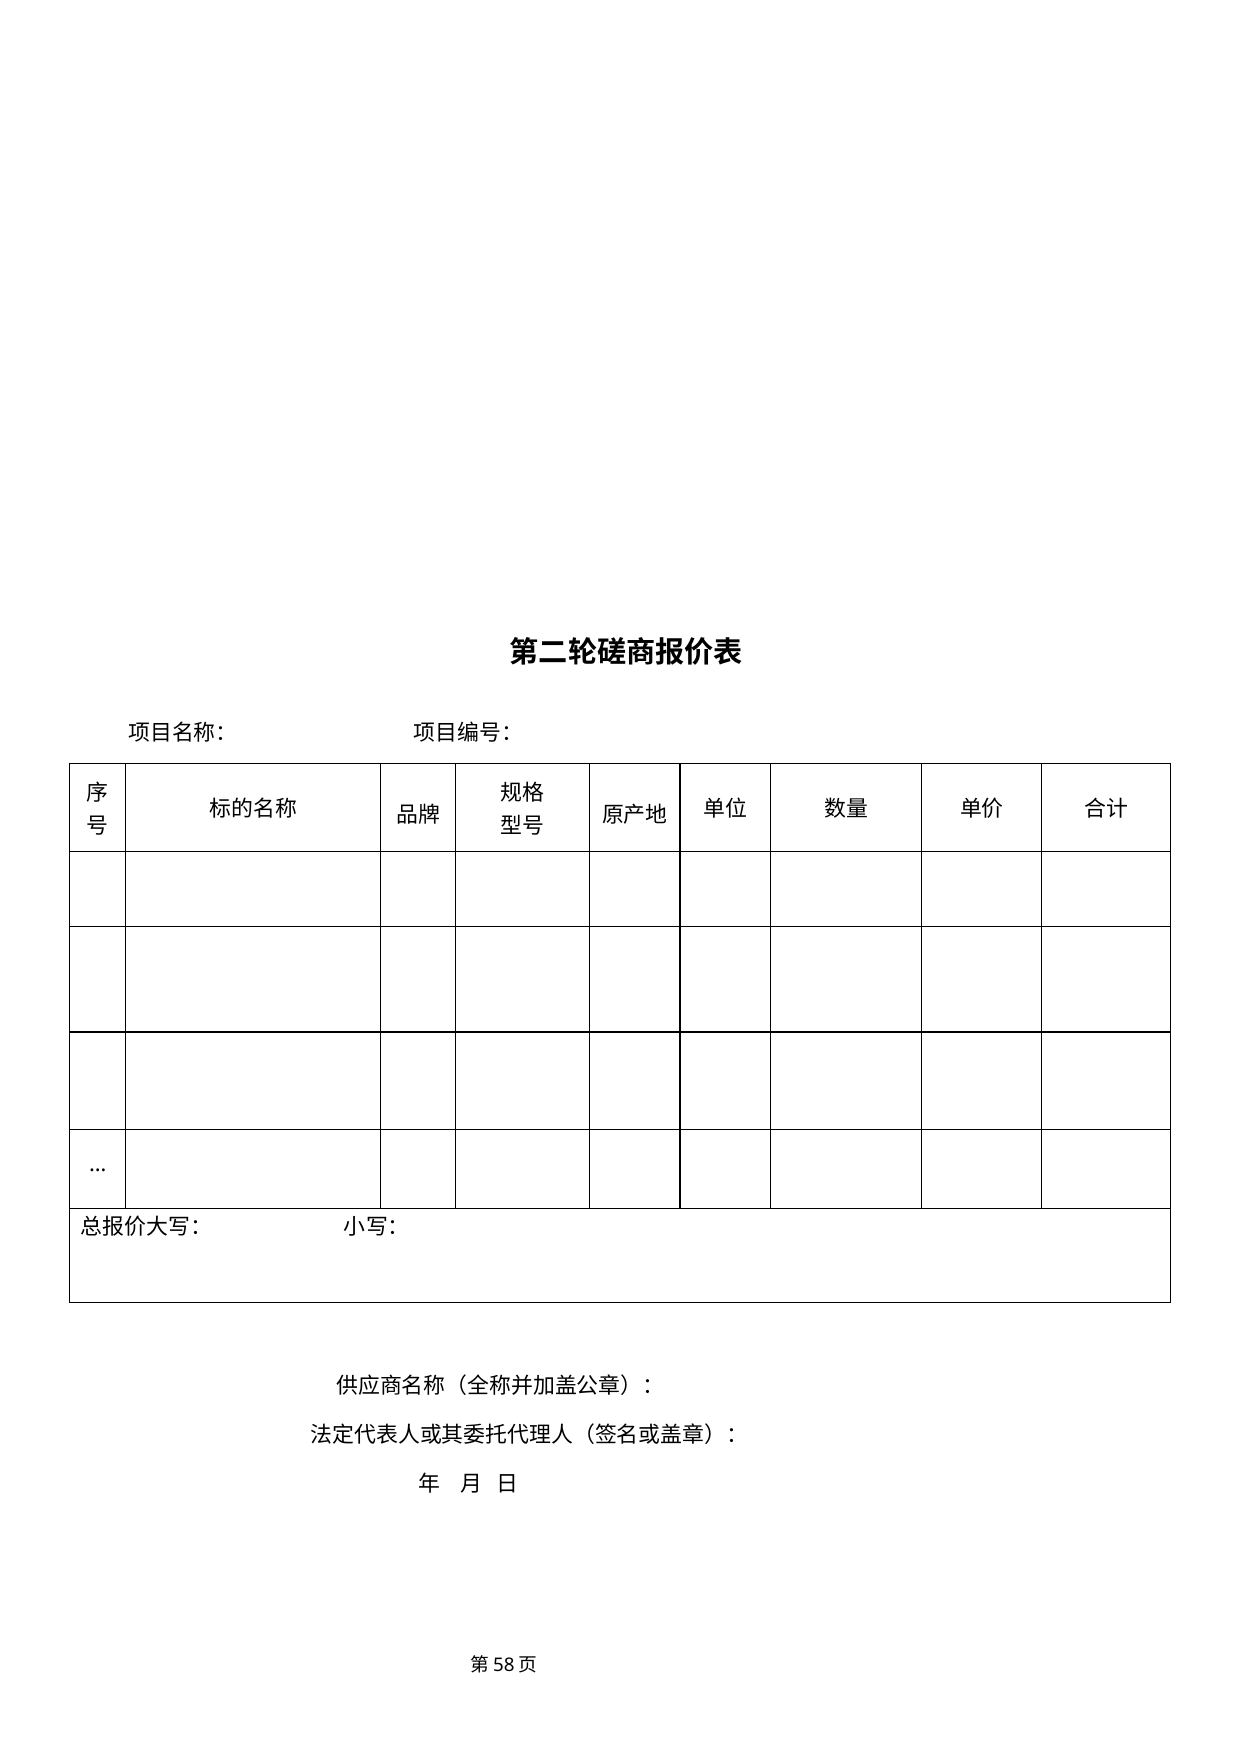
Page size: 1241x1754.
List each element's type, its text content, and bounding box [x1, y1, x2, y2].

table_cell [456, 852, 589, 926]
table_cell … [70, 1130, 125, 1208]
table_header 标的名称 [126, 764, 380, 851]
table_cell [922, 852, 1041, 926]
table_cell [1042, 1130, 1170, 1208]
table_header 单位 [681, 764, 770, 851]
table_header 规格 型号 [456, 764, 589, 851]
text 年 月 日 [128, 1465, 1112, 1498]
table_cell [381, 1033, 455, 1129]
table_cell [771, 852, 921, 926]
table_cell [590, 1033, 679, 1129]
table_cell 总报价大写： 小写： [70, 1209, 1170, 1302]
table_cell [456, 1130, 589, 1208]
table_cell [456, 927, 589, 1031]
table_cell [70, 852, 125, 926]
table_cell [126, 852, 380, 926]
table_cell [1042, 927, 1170, 1031]
table_cell [381, 927, 455, 1031]
table_header 原产地 [590, 764, 679, 851]
text 法定代表人或其委托代理人（签名或盖章）： [128, 1417, 1112, 1449]
table_cell [771, 1033, 921, 1129]
table_cell [922, 1130, 1041, 1208]
table_cell [381, 852, 455, 926]
table_cell [1042, 1033, 1170, 1129]
table_cell [456, 1033, 589, 1129]
table_cell [590, 927, 679, 1031]
table_cell [126, 1130, 380, 1208]
table_cell [590, 852, 679, 926]
table_cell [70, 1033, 125, 1129]
table_cell [681, 852, 770, 926]
table_cell [381, 1130, 455, 1208]
table_header 品牌 [381, 764, 455, 851]
table_cell [681, 1033, 770, 1129]
subtitle 第二轮磋商报价表 [140, 617, 1112, 682]
table_cell [771, 1130, 921, 1208]
table_cell [1042, 852, 1170, 926]
table_header 单价 [922, 764, 1041, 851]
table_cell [771, 927, 921, 1031]
table_cell [922, 927, 1041, 1031]
table_cell [681, 927, 770, 1031]
table_header 数量 [771, 764, 921, 851]
text 项目名称： 项目编号： [128, 714, 1112, 747]
table_cell [681, 1130, 770, 1208]
table_header 合计 [1042, 764, 1170, 851]
table_cell [590, 1130, 679, 1208]
table_cell [126, 927, 380, 1031]
table_cell [126, 1033, 380, 1129]
table_cell [70, 927, 125, 1031]
table_cell [922, 1033, 1041, 1129]
table_header 序号 [70, 764, 125, 851]
text 供应商名称（全称并加盖公章）： [128, 1368, 1112, 1400]
